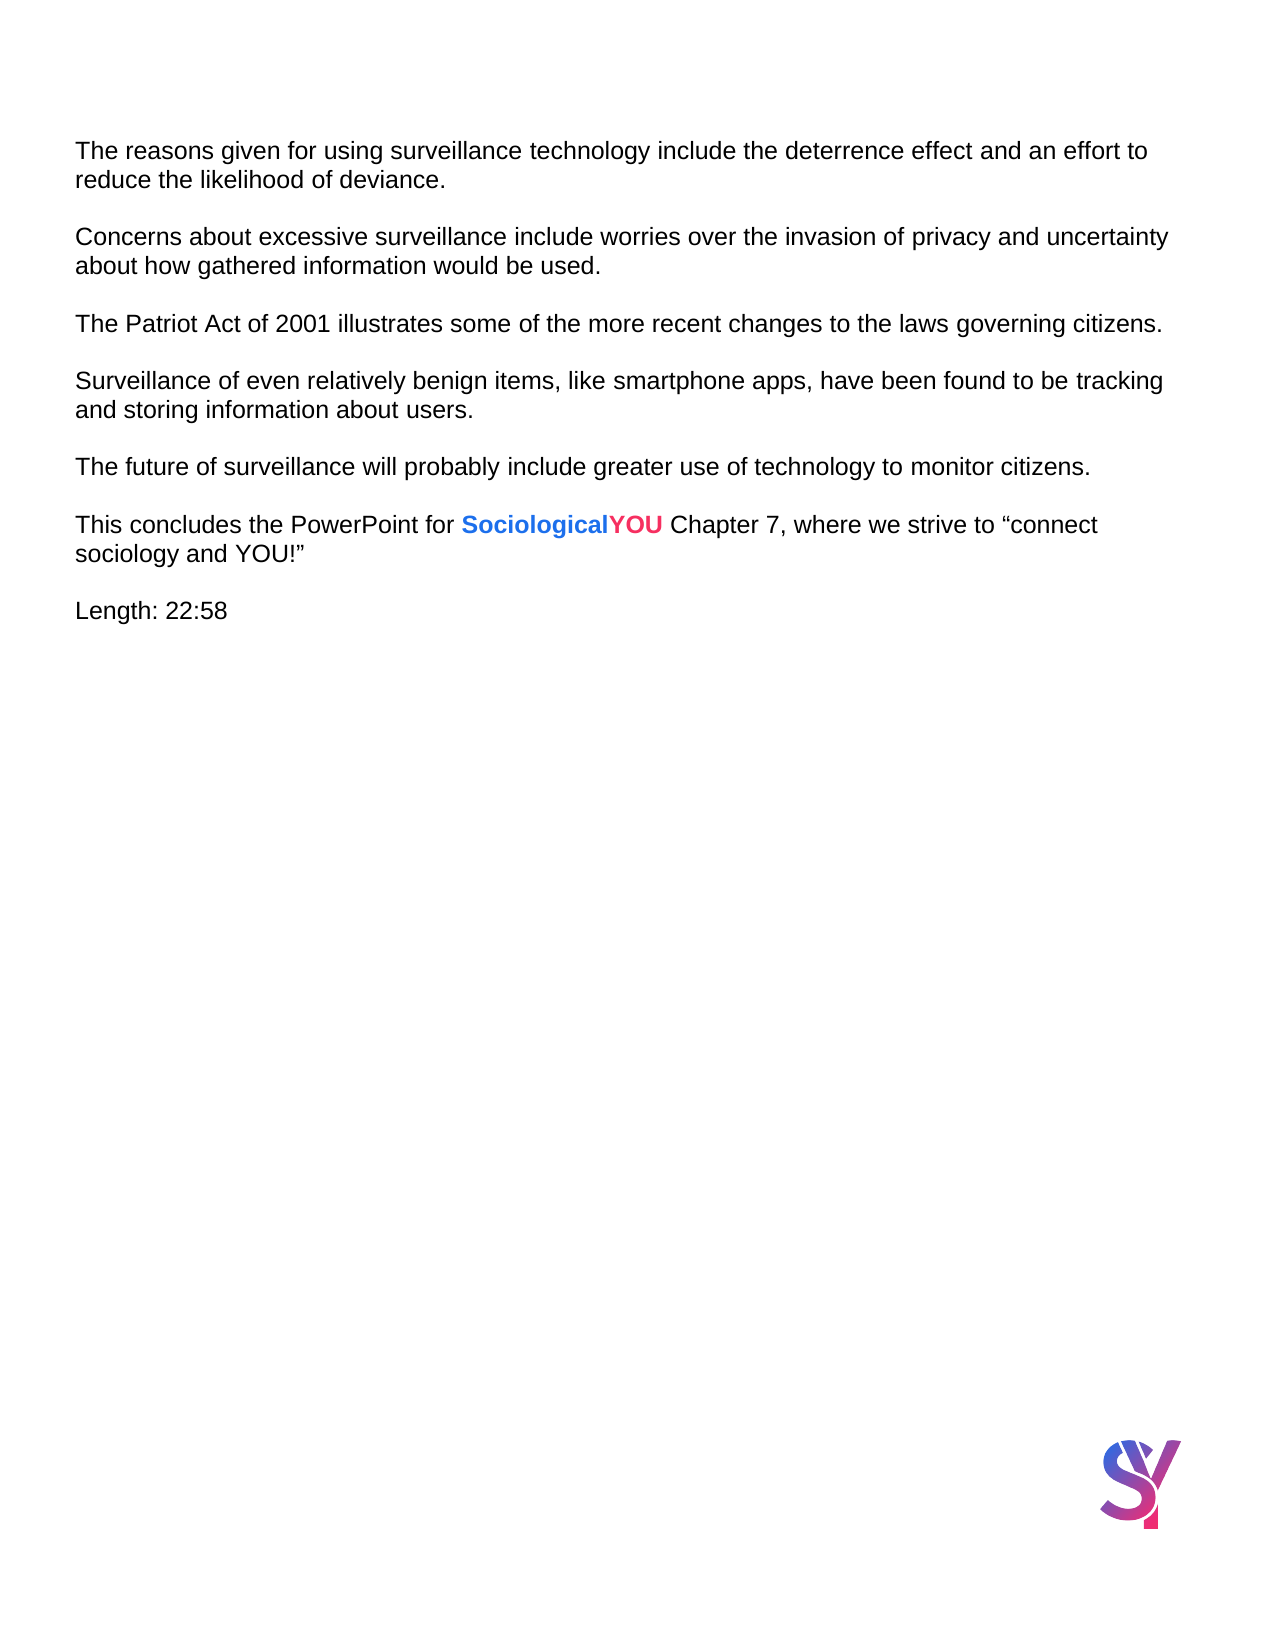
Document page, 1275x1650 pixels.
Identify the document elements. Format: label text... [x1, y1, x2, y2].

text The reasons given for using surveillance technology include the deterrence effect and an effort to reduce the likelihood of deviance. [75, 136, 1200, 193]
text Surveillance of even relatively benign items, like smartphone apps, have been found to be tracking and storing information about users. [75, 366, 1200, 423]
text The Patriot Act of 2001 illustrates some of the more recent changes to the laws governing citizens. [75, 308, 1200, 337]
picture [1080, 1424, 1200, 1545]
text Concerns about excessive surveillance include worries over the invasion of privacy and uncertainty about how gathered information would be used. [75, 222, 1200, 280]
text Length: 22:58 [75, 596, 1200, 625]
text This concludes the PowerPoint for SociologicalYOU Chapter 7, where we strive to “connect sociology and YOU!” [75, 510, 1200, 567]
text The future of surveillance will probably include greater use of technology to monitor citizens. [75, 452, 1200, 481]
